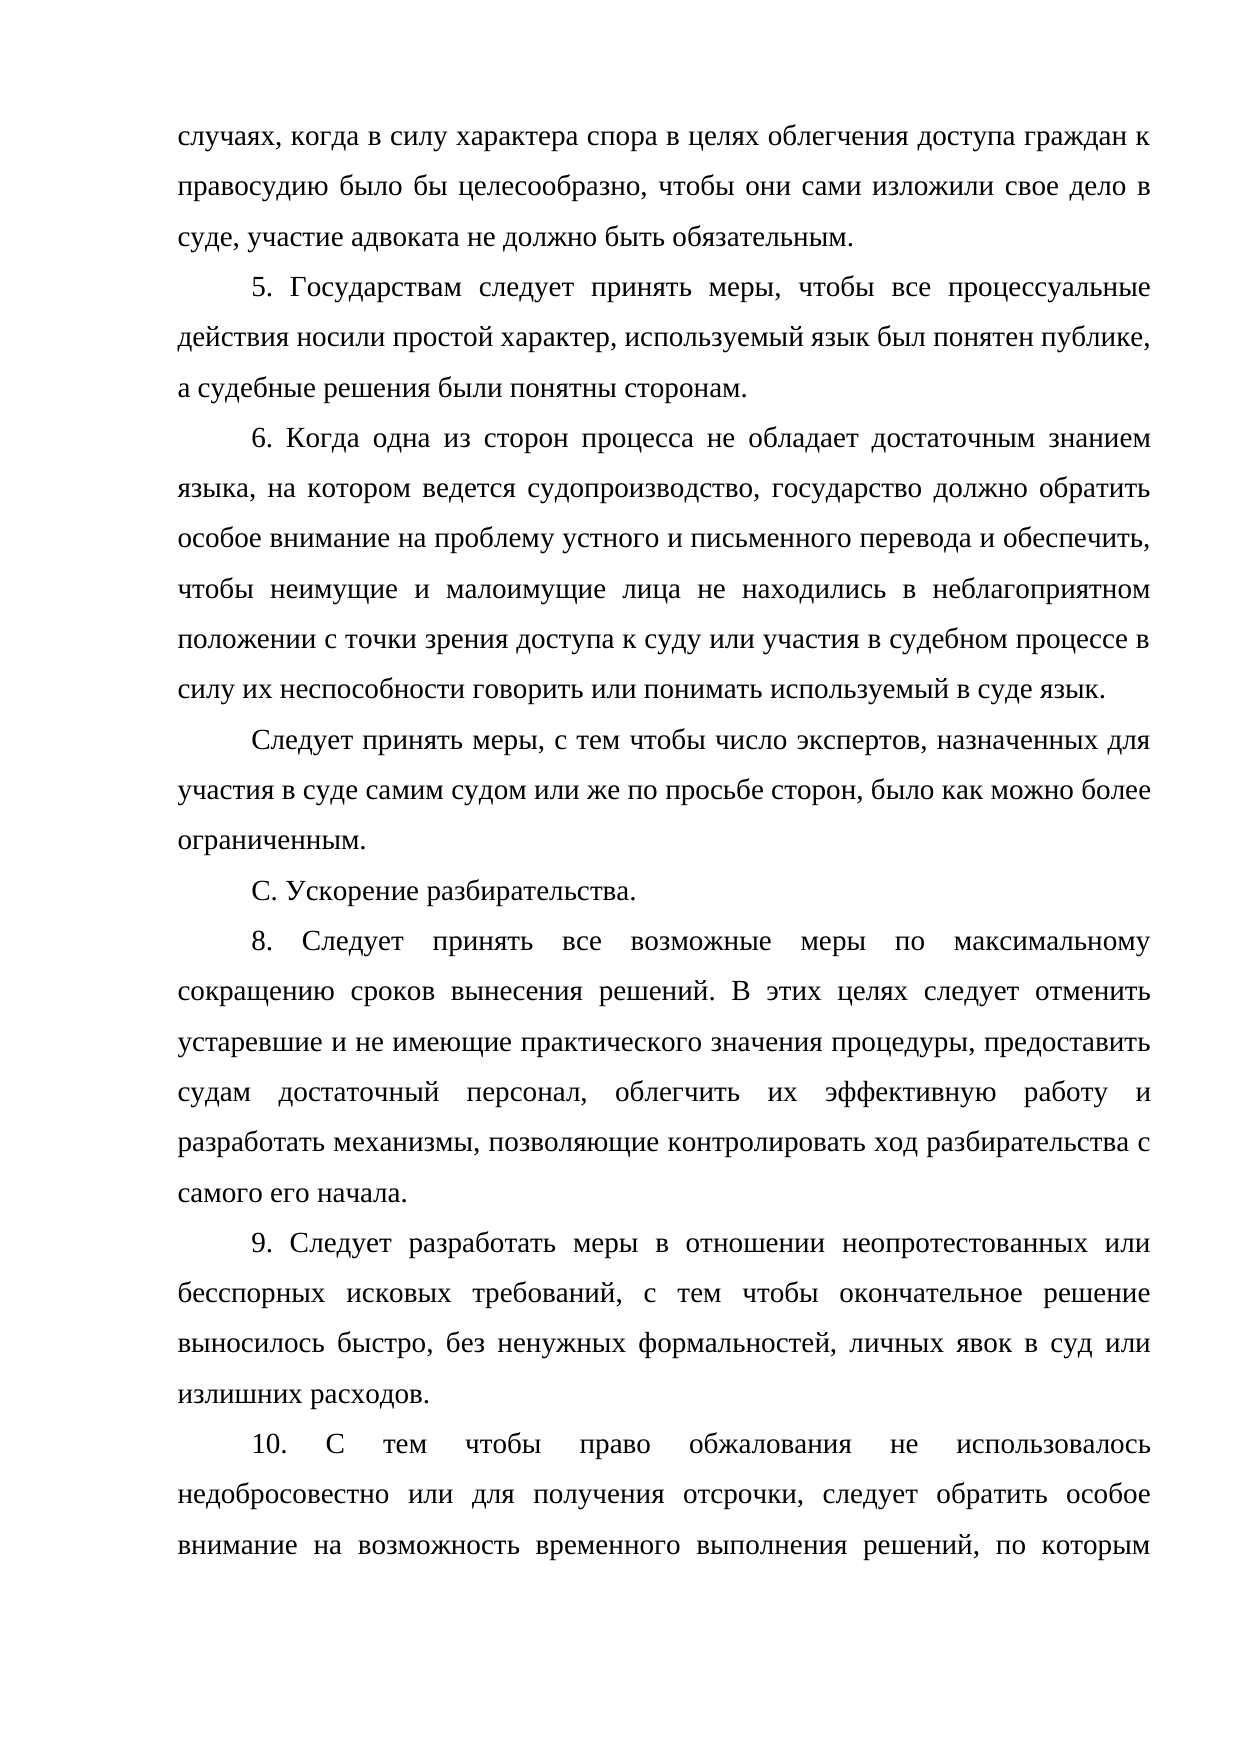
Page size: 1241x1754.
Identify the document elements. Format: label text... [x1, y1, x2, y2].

text С. Ускорение разбирательства. [177, 873, 1152, 906]
text 9. Следует разработать меры в отношении неопротестованных или бесспорных исковых требований, с тем чтобы окончательное решение выносилось быстро, без ненужных формальностей, личных явок в суд или излишних расходов. [177, 1225, 1152, 1409]
text 5. Государствам следует принять меры, чтобы все процессуальные действия носили простой характер, используемый язык был понятен публике, а судебные решения были понятны сторонам. [177, 269, 1152, 403]
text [177, 118, 1152, 252]
text Следует принять меры, с тем чтобы число экспертов, назначенных для участия в суде самим судом или же по просьбе сторон, было как можно более ограниченным. [177, 722, 1152, 856]
text 8. Следует принять все возможные меры по максимальному сокращению сроков вынесения решений. В этих целях следует отменить устаревшие и не имеющие практического значения процедуры, предоставить судам достаточный персонал, облегчить их эффективную работу и разработать механизмы, позволяющие контролировать ход разбирательства с самого его начала. [177, 923, 1152, 1208]
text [177, 1426, 1152, 1560]
text 6. Когда одна из сторон процесса не обладает достаточным знанием языка, на котором ведется судопроизводство, государство должно обратить особое внимание на проблему устного и письменного перевода и обеспечить, чтобы неимущие и малоимущие лица не находились в неблагоприятном положении с точки зрения доступа к суду или участия в судебном процессе в силу их неспособности говорить или понимать используемый в суде язык. [177, 420, 1152, 705]
